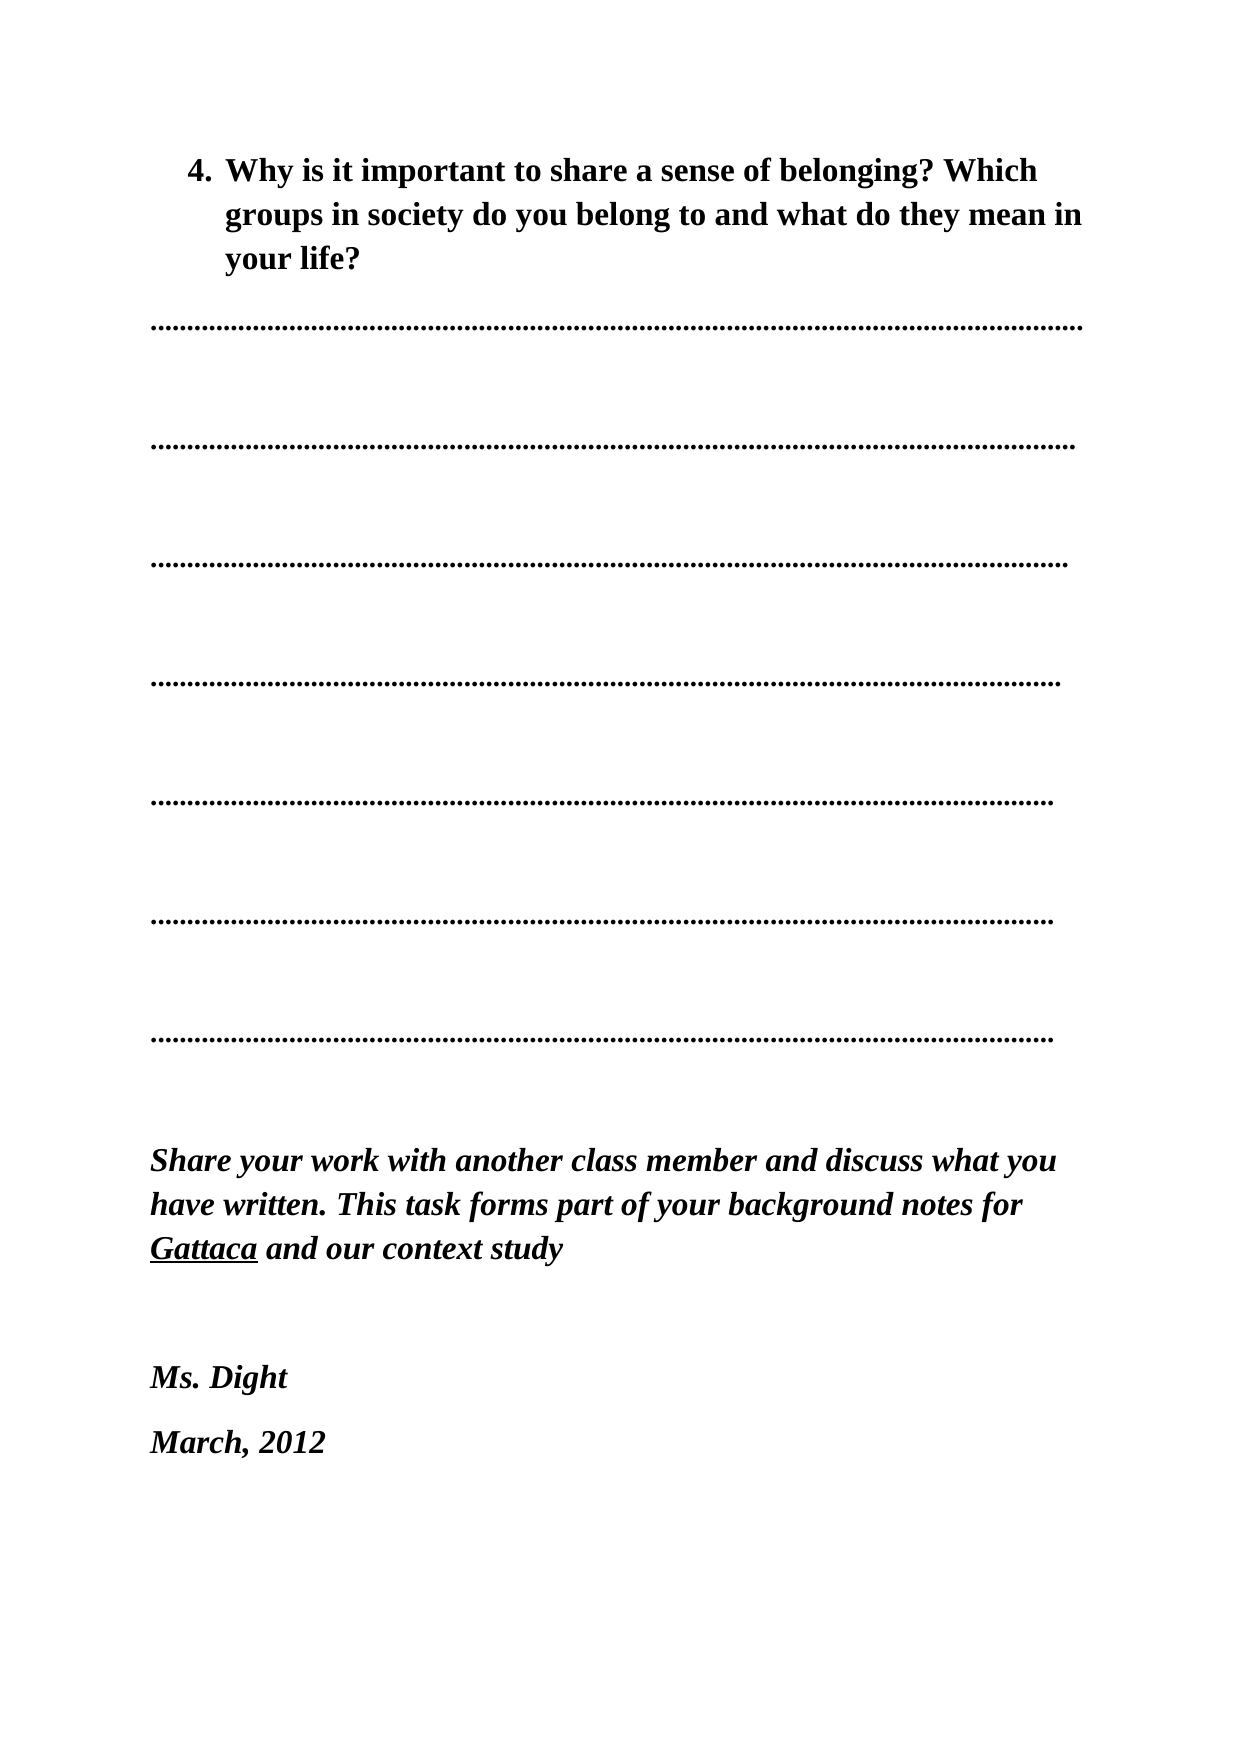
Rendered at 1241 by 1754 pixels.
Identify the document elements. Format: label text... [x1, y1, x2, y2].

text Ms. Dight [150, 1358, 1090, 1396]
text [150, 303, 1090, 337]
text ............................................................................................................................... [150, 422, 1090, 455]
text ............................................................................................................................ [150, 1016, 1090, 1049]
text ............................................................................................................................ [150, 897, 1090, 930]
text ............................................................................................................................ [150, 778, 1090, 812]
text .............................................................................................................................. [150, 541, 1090, 574]
text Share your work with another class member and discuss what you have written. This task forms part of your background notes for Gattaca and our context study [150, 1140, 1090, 1266]
text March, 2012 [150, 1423, 1090, 1461]
list Why is it important to share a sense of belonging? Which groups in society do you belong to and what do they mean in your life? [187, 150, 1090, 276]
text ............................................................................................................................. [150, 659, 1090, 693]
